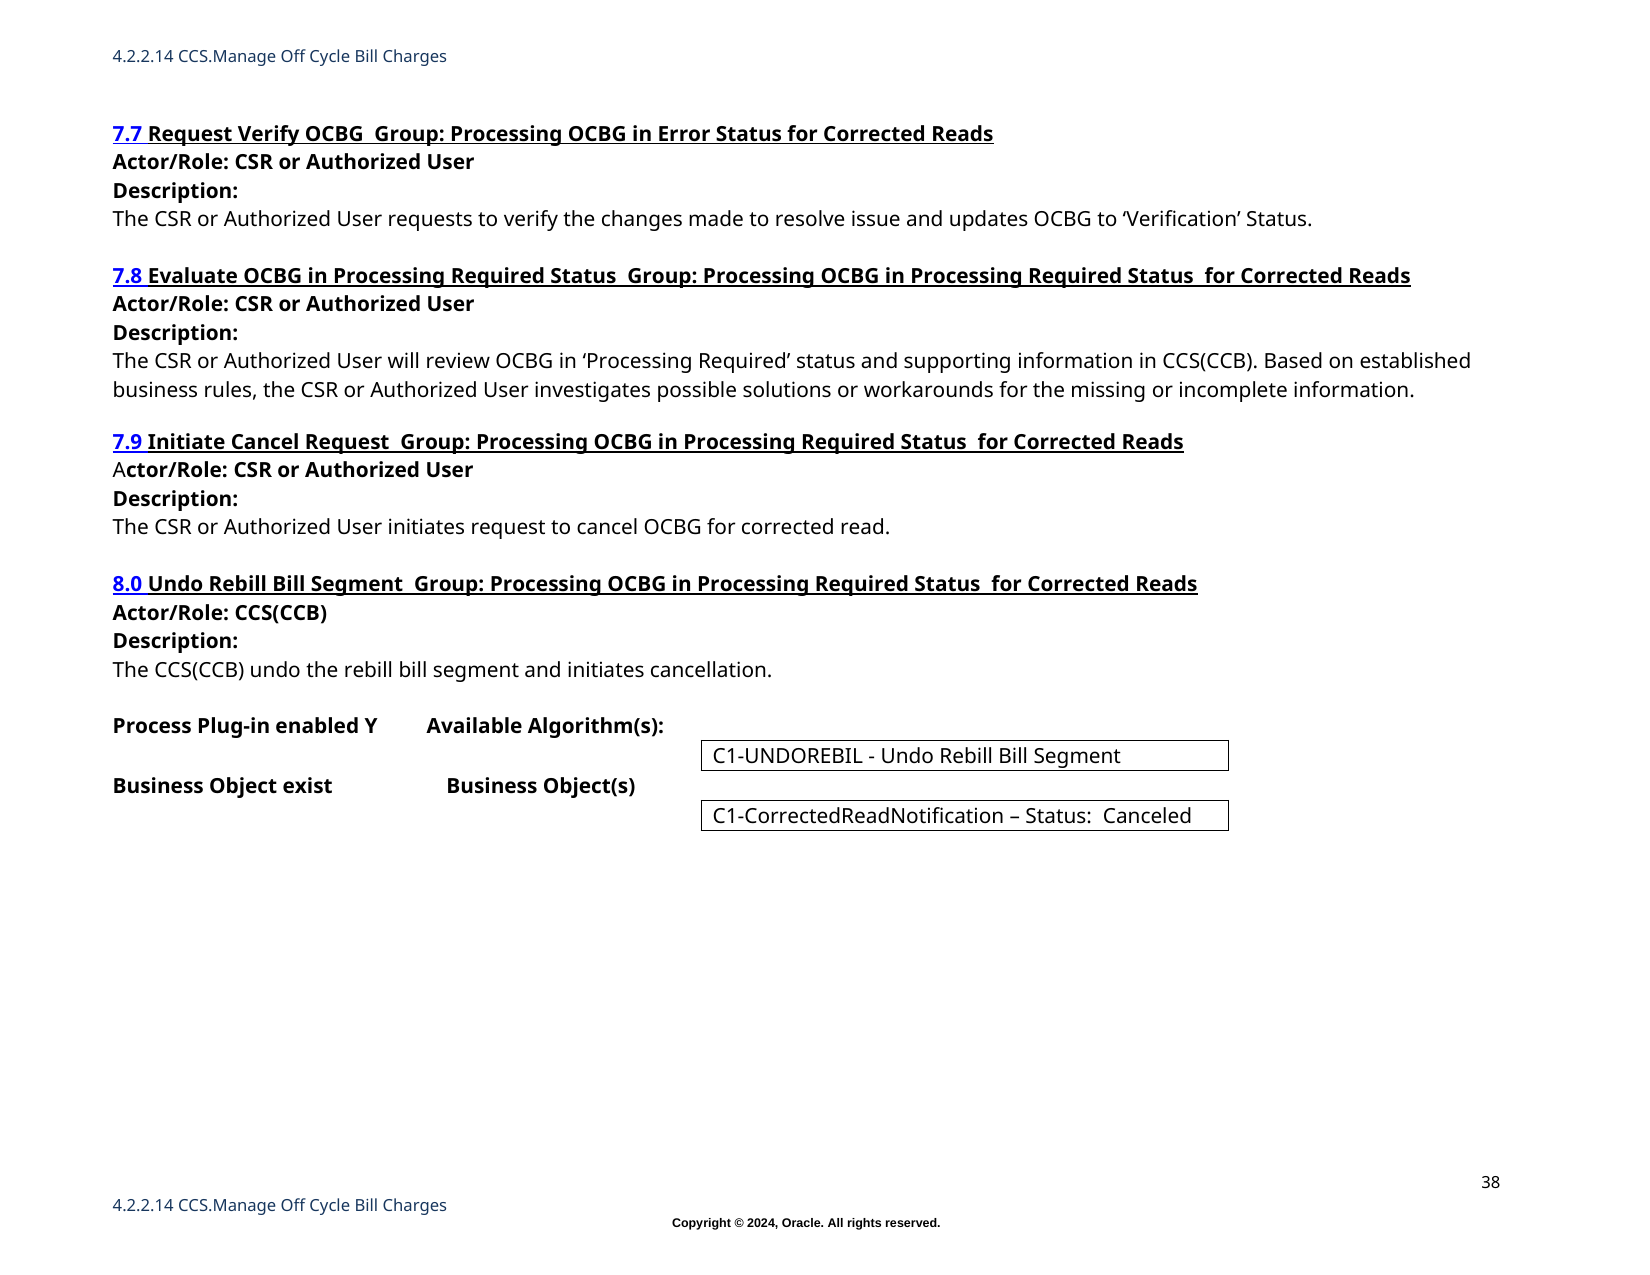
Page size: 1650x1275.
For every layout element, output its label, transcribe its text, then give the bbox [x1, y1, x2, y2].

text Description: [112, 626, 1500, 655]
text 7.7 Request Verify OCBG Group: Processing OCBG in Error Status for Corrected Reads [112, 119, 1500, 147]
table_header C1-UNDOREBIL - Undo Rebill Bill Segment [702, 741, 1228, 770]
text The CSR or Authorized User initiates request to cancel OCBG for corrected read. [112, 512, 1500, 541]
text Description: [112, 176, 1500, 204]
text Actor/Role: CCS(CCB) [112, 598, 1500, 626]
text 7.9 Initiate Cancel Request Group: Processing OCBG in Processing Required Status for Corrected Reads [112, 427, 1500, 456]
text Description: [112, 318, 1500, 346]
text Actor/Role: CSR or Authorized User [112, 456, 1500, 484]
text Business Object exist Business Object(s) [112, 771, 1500, 800]
text Actor/Role: CSR or Authorized User [112, 147, 1500, 176]
text 8.0 Undo Rebill Bill Segment Group: Processing OCBG in Processing Required Status for Corrected Reads [112, 569, 1500, 598]
table_header C1-CorrectedReadNotification – Status: Canceled [702, 801, 1228, 830]
text The CSR or Authorized User requests to verify the changes made to resolve issue and updates OCBG to ‘Verification’ Status. [112, 204, 1500, 233]
text Description: [112, 484, 1500, 512]
text Process Plug-in enabled Y Available Algorithm(s): [112, 712, 1500, 740]
text The CCS(CCB) undo the rebill bill segment and initiates cancellation. [112, 655, 1500, 683]
text 7.8 Evaluate OCBG in Processing Required Status Group: Processing OCBG in Processing Required Status for Corrected Reads [112, 261, 1500, 289]
text The CSR or Authorized User will review OCBG in ‘Processing Required’ status and supporting information in CCS(CCB). Based on established business rules, the CSR or Authorized User investigates possible solutions or workarounds for the missing or incomplete information. [112, 346, 1500, 403]
text Actor/Role: CSR or Authorized User [112, 289, 1500, 318]
